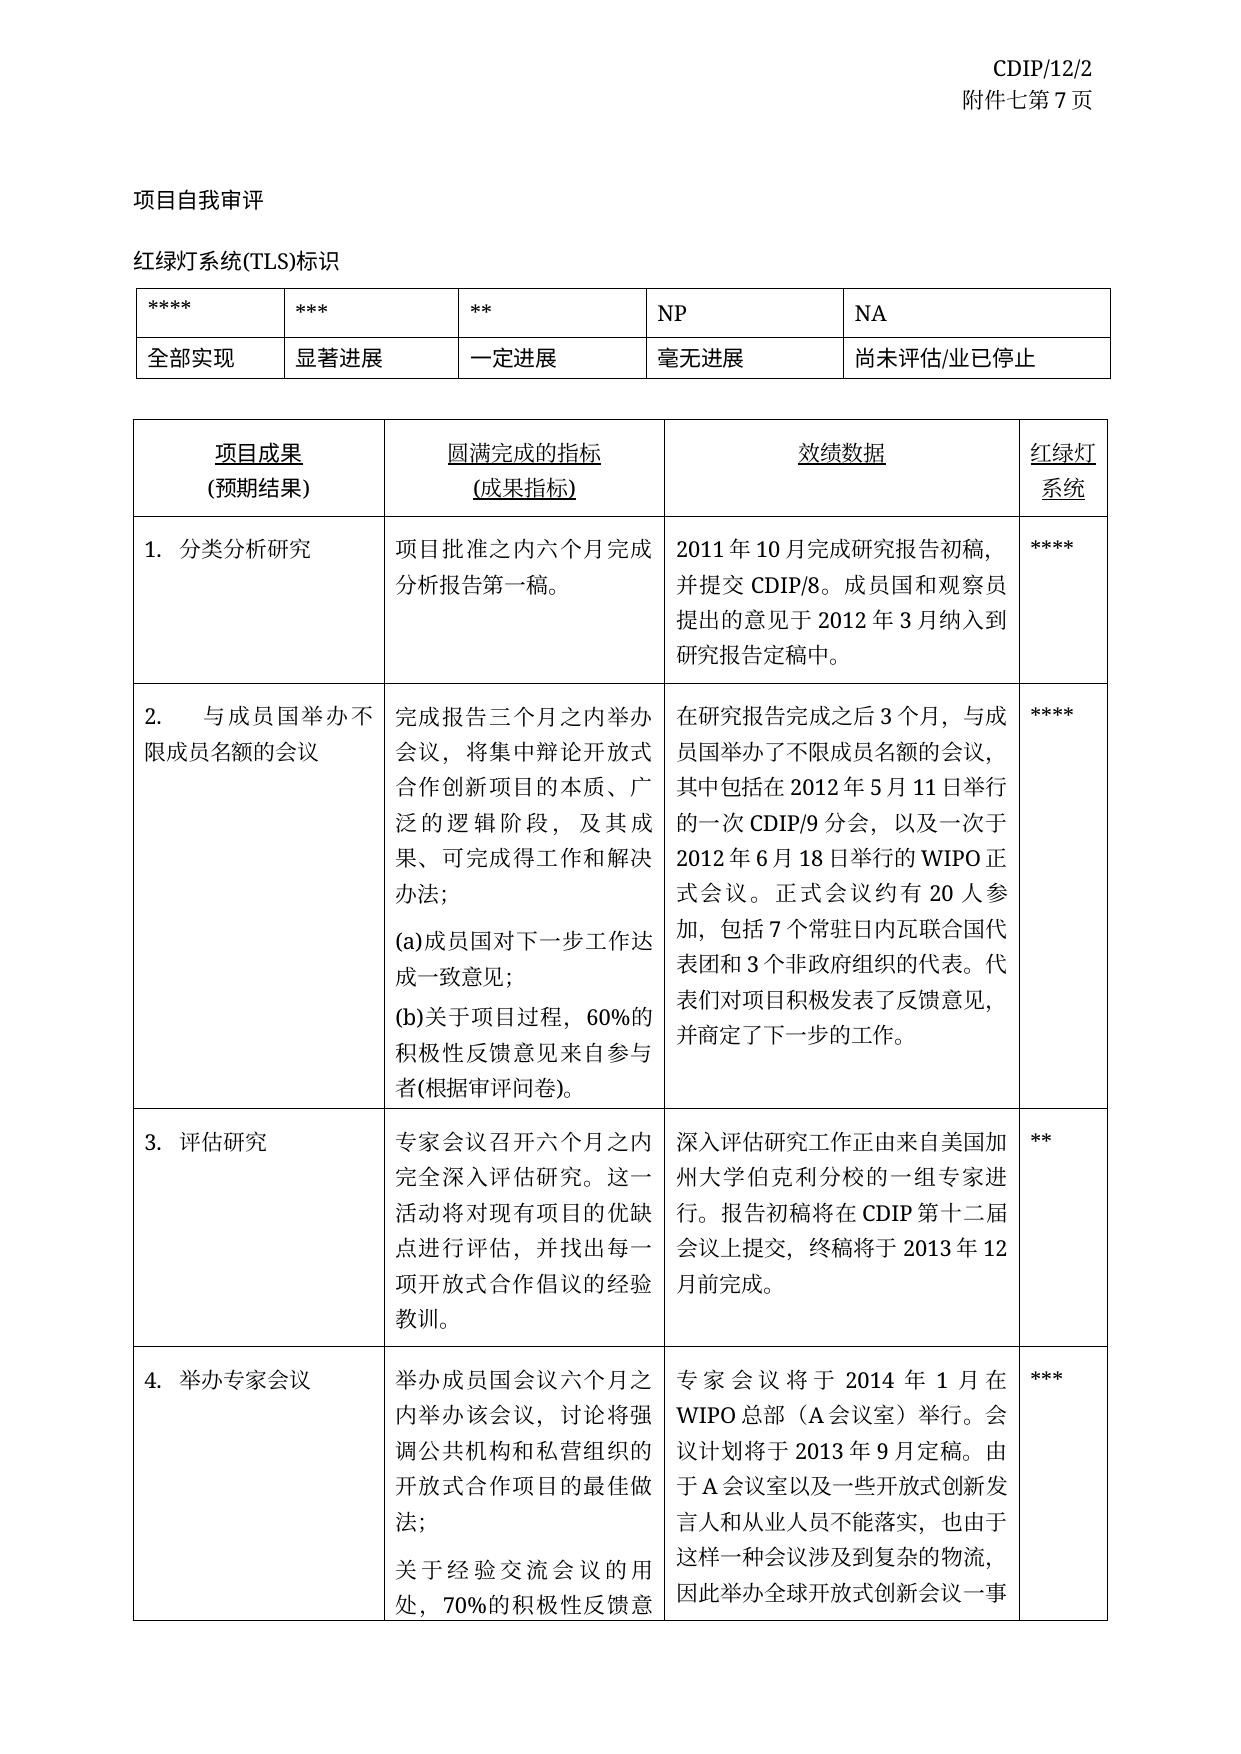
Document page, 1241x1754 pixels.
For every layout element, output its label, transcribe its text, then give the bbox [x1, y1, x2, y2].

table_header 效绩数据 [665, 420, 1019, 516]
table_header **** [137, 289, 284, 337]
table_cell 深入评估研究工作正由来自美国加州大学伯克利分校的一组专家进行。报告初稿将在CDIP第十二届会议上提交，终稿将于2013年12月前完成。 [665, 1109, 1019, 1346]
table_header 项目成果 (预期结果) [134, 420, 384, 516]
table_cell 在研究报告完成之后3个月，与成员国举办了不限成员名额的会议，其中包括在2012年5月11日举行的一次CDIP/9分会，以及一次于2012年6月18日举行的WIPO正式会议。正式会议约有20人参加，包括7个常驻日内瓦联合国代表团和3个非政府组织的代表。代表们对项目积极发表了反馈意见，并商定了下一步的工作。 [665, 684, 1019, 1108]
table_cell 毫无进展 [647, 338, 843, 378]
table_header NP [647, 289, 843, 337]
table_cell 完成报告三个月之内举办会议，将集中辩论开放式合作创新项目的本质、广泛的逻辑阶段，及其成果、可完成得工作和解决办法； (a)成员国对下一步工作达成一致意见； (b)关于项目过程，60%的积极性反馈意见来自参与者(根据审评问卷)。 [385, 684, 664, 1108]
text 红绿灯系统(TLS)标识 [133, 240, 1092, 276]
table_cell 分类分析研究 [134, 517, 384, 683]
table_header NA [844, 289, 1110, 337]
table_cell ** [1020, 1109, 1107, 1346]
table_cell 与成员国举办不限成员名额的会议 [134, 684, 384, 1108]
table_cell *** [1020, 1347, 1107, 1620]
table_cell **** [1020, 684, 1107, 1108]
table_cell 举办专家会议 [134, 1347, 384, 1620]
table_cell 一定进展 [459, 338, 646, 378]
table_header *** [285, 289, 458, 337]
table_cell 评估研究 [134, 1109, 384, 1346]
table_cell 全部实现 [137, 338, 284, 378]
table_header 圆满完成的指标 (成果指标) [385, 420, 664, 516]
table_cell 2011年10月完成研究报告初稿，并提交CDIP/8。成员国和观察员提出的意见于2012年3月纳入到研究报告定稿中。 [665, 517, 1019, 683]
table_header 红绿灯系统 [1020, 420, 1107, 516]
table_header 项目自我审评 [136, 167, 1104, 228]
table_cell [385, 1347, 664, 1620]
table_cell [665, 1347, 1019, 1620]
table_cell 专家会议召开六个月之内完全深入评估研究。这一活动将对现有项目的优缺点进行评估，并找出每一项开放式合作倡议的经验教训。 [385, 1109, 664, 1346]
table_cell 项目批准之内六个月完成分析报告第一稿。 [385, 517, 664, 683]
table_cell **** [1020, 517, 1107, 683]
table_cell 显著进展 [285, 338, 458, 378]
table_cell 尚未评估/业已停止 [844, 338, 1110, 378]
table_header ** [459, 289, 646, 337]
